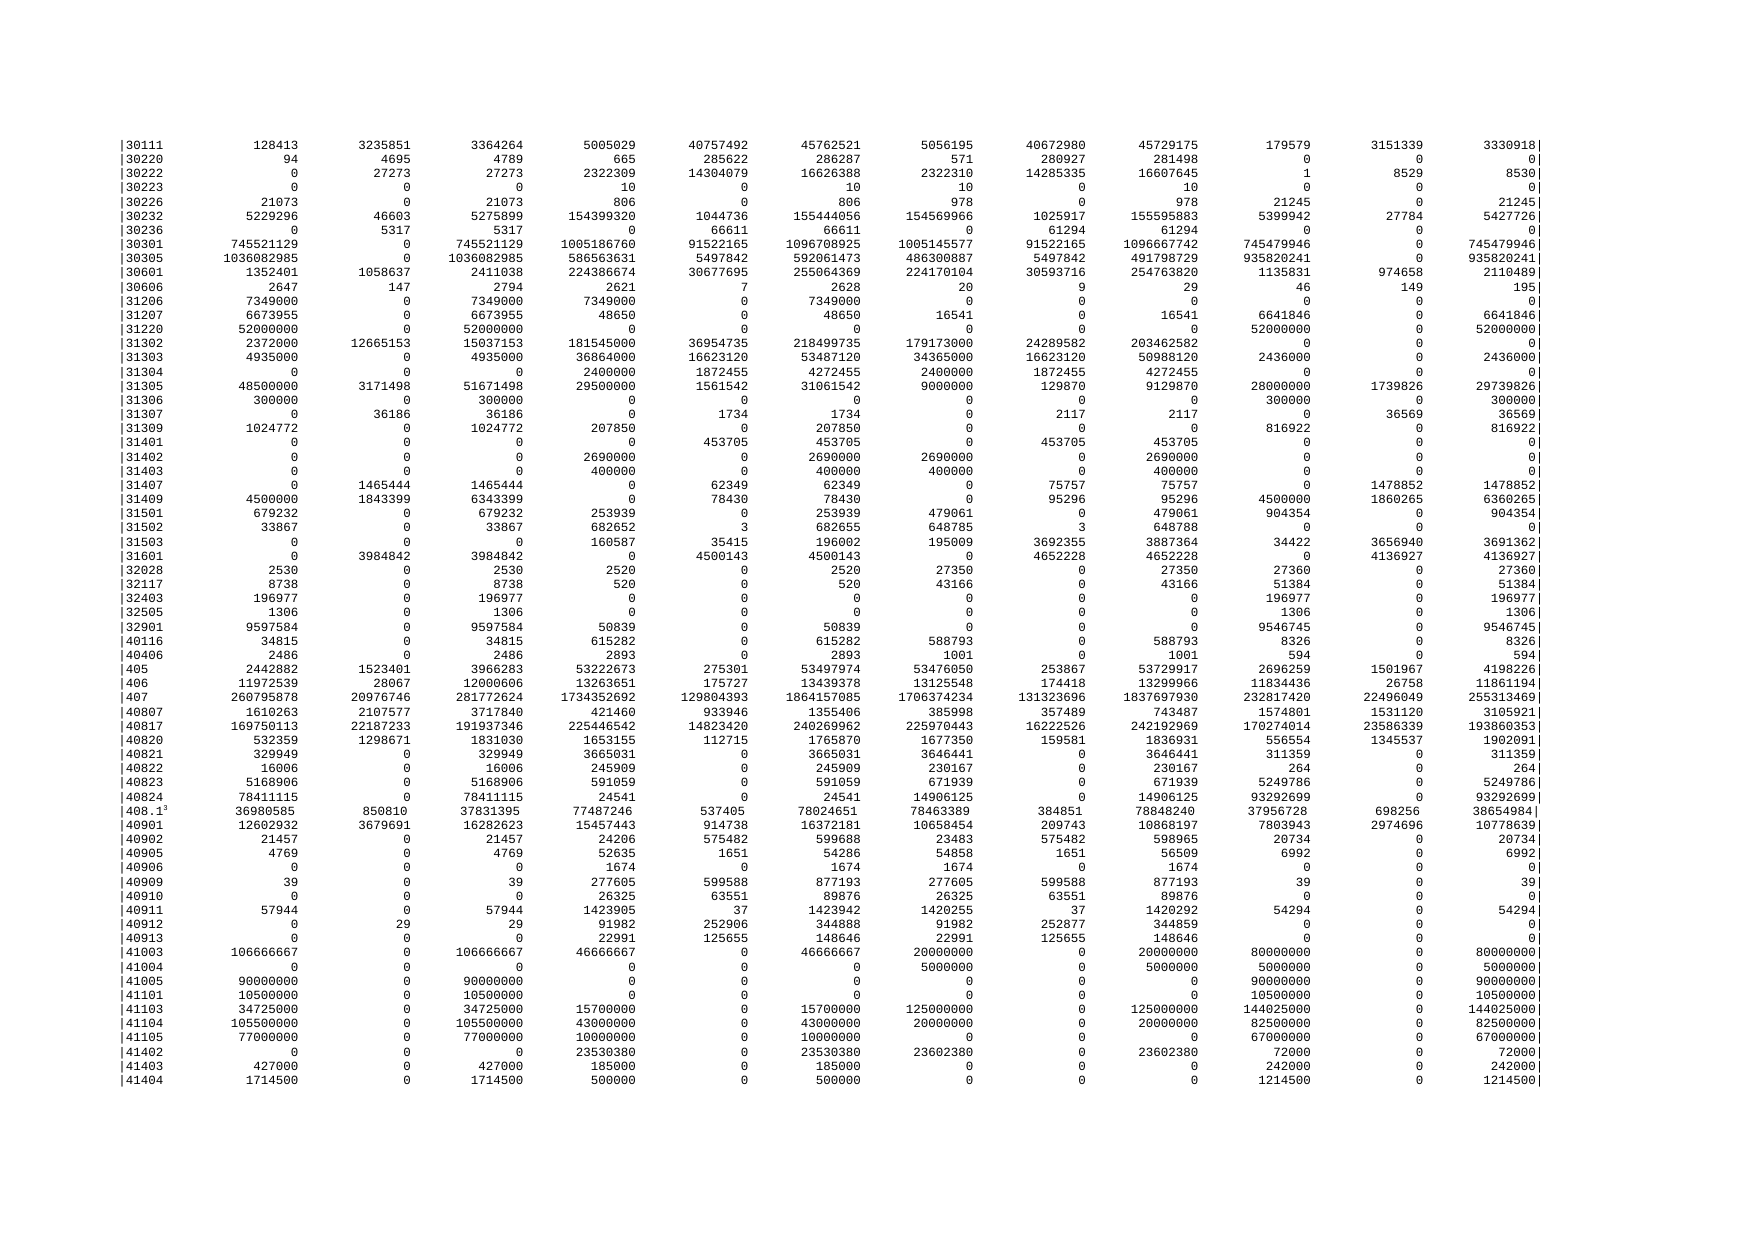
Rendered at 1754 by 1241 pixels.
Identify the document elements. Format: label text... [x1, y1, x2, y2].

text |40406 2486 0 2486 2893 0 2893 1001 0 1001 594 0 594| [118, 649, 1636, 663]
text |31407 0 1465444 1465444 0 62349 62349 0 75757 75757 0 1478852 1478852| [118, 479, 1636, 493]
text |32403 196977 0 196977 0 0 0 0 0 0 196977 0 196977| [118, 592, 1636, 606]
text |40116 34815 0 34815 615282 0 615282 588793 0 588793 8326 0 8326| [118, 635, 1636, 649]
text |31402 0 0 0 2690000 0 2690000 2690000 0 2690000 0 0 0| [118, 451, 1636, 465]
text |31305 48500000 3171498 51671498 29500000 1561542 31061542 9000000 129870 9129870 28000000 1739826 29739826| [118, 380, 1636, 394]
text |31220 52000000 0 52000000 0 0 0 0 0 0 52000000 0 52000000| [118, 323, 1636, 337]
text |40822 16006 0 16006 245909 0 245909 230167 0 230167 264 0 264| [118, 762, 1636, 776]
text |405 2442882 1523401 3966283 53222673 275301 53497974 53476050 253867 53729917 2696259 1501967 4198226| [118, 663, 1636, 677]
text |40823 5168906 0 5168906 591059 0 591059 671939 0 671939 5249786 0 5249786| [118, 776, 1636, 791]
text |31206 7349000 0 7349000 7349000 0 7349000 0 0 0 0 0 0| [118, 295, 1636, 309]
text |30236 0 5317 5317 0 66611 66611 0 61294 61294 0 0 0| [118, 224, 1636, 238]
text |41402 0 0 0 23530380 0 23530380 23602380 0 23602380 72000 0 72000| [118, 1046, 1636, 1060]
text |408.1 36980585 850810 37831395 77487246 537405 78024651 78463389 384851 78848240 37956728 698256 38654984| [118, 805, 1636, 819]
text |41104 105500000 0 105500000 43000000 0 43000000 20000000 0 20000000 82500000 0 82500000| [118, 1017, 1636, 1031]
text |40905 4769 0 4769 52635 1651 54286 54858 1651 56509 6992 0 6992| [118, 847, 1636, 861]
text |30232 5229296 46603 5275899 154399320 1044736 155444056 154569966 1025917 155595883 5399942 27784 5427726| [118, 210, 1636, 224]
text |31409 4500000 1843399 6343399 0 78430 78430 0 95296 95296 4500000 1860265 6360265| [118, 493, 1636, 507]
text |406 11972539 28067 12000606 13263651 175727 13439378 13125548 174418 13299966 11834436 26758 11861194| [118, 677, 1636, 691]
text |407 260795878 20976746 281772624 1734352692 129804393 1864157085 1706374234 131323696 1837697930 232817420 22496049 255313469| [118, 691, 1636, 706]
text |40911 57944 0 57944 1423905 37 1423942 1420255 37 1420292 54294 0 54294| [118, 904, 1636, 918]
text |40912 0 29 29 91982 252906 344888 91982 252877 344859 0 0 0| [118, 918, 1636, 932]
text |30220 94 4695 4789 665 285622 286287 571 280927 281498 0 0 0| [118, 153, 1636, 167]
text |31502 33867 0 33867 682652 3 682655 648785 3 648788 0 0 0| [118, 521, 1636, 536]
text |41004 0 0 0 0 0 0 5000000 0 5000000 5000000 0 5000000| [118, 961, 1636, 975]
text |31304 0 0 0 2400000 1872455 4272455 2400000 1872455 4272455 0 0 0| [118, 366, 1636, 380]
text |40910 0 0 0 26325 63551 89876 26325 63551 89876 0 0 0| [118, 890, 1636, 904]
text |40901 12602932 3679691 16282623 15457443 914738 16372181 10658454 209743 10868197 7803943 2974696 10778639| [118, 819, 1636, 833]
text |30223 0 0 0 10 0 10 10 0 10 0 0 0| [118, 181, 1636, 196]
text |30301 745521129 0 745521129 1005186760 91522165 1096708925 1005145577 91522165 1096667742 745479946 0 745479946| [118, 238, 1636, 252]
text |31309 1024772 0 1024772 207850 0 207850 0 0 0 816922 0 816922| [118, 422, 1636, 436]
text |40913 0 0 0 22991 125655 148646 22991 125655 148646 0 0 0| [118, 932, 1636, 946]
text |41404 1714500 0 1714500 500000 0 500000 0 0 0 1214500 0 1214500| [118, 1074, 1636, 1088]
text |32117 8738 0 8738 520 0 520 43166 0 43166 51384 0 51384| [118, 578, 1636, 592]
text |40906 0 0 0 1674 0 1674 1674 0 1674 0 0 0| [118, 861, 1636, 876]
text |40817 169750113 22187233 191937346 225446542 14823420 240269962 225970443 16222526 242192969 170274014 23586339 193860353| [118, 720, 1636, 734]
text |40820 532359 1298671 1831030 1653155 112715 1765870 1677350 159581 1836931 556554 1345537 1902091| [118, 734, 1636, 748]
text |40807 1610263 2107577 3717840 421460 933946 1355406 385998 357489 743487 1574801 1531120 3105921| [118, 706, 1636, 720]
text |30222 0 27273 27273 2322309 14304079 16626388 2322310 14285335 16607645 1 8529 8530| [118, 167, 1636, 181]
text |31307 0 36186 36186 0 1734 1734 0 2117 2117 0 36569 36569| [118, 408, 1636, 422]
text |31401 0 0 0 0 453705 453705 0 453705 453705 0 0 0| [118, 436, 1636, 451]
text |41105 77000000 0 77000000 10000000 0 10000000 0 0 0 67000000 0 67000000| [118, 1031, 1636, 1046]
text |31302 2372000 12665153 15037153 181545000 36954735 218499735 179173000 24289582 203462582 0 0 0| [118, 337, 1636, 351]
text |32505 1306 0 1306 0 0 0 0 0 0 1306 0 1306| [118, 606, 1636, 621]
text |40902 21457 0 21457 24206 575482 599688 23483 575482 598965 20734 0 20734| [118, 833, 1636, 847]
text |31503 0 0 0 160587 35415 196002 195009 3692355 3887364 34422 3656940 3691362| [118, 536, 1636, 550]
text |40821 329949 0 329949 3665031 0 3665031 3646441 0 3646441 311359 0 311359| [118, 748, 1636, 762]
text |32028 2530 0 2530 2520 0 2520 27350 0 27350 27360 0 27360| [118, 564, 1636, 578]
text |40909 39 0 39 277605 599588 877193 277605 599588 877193 39 0 39| [118, 876, 1636, 890]
text |41403 427000 0 427000 185000 0 185000 0 0 0 242000 0 242000| [118, 1060, 1636, 1074]
text |31306 300000 0 300000 0 0 0 0 0 0 300000 0 300000| [118, 394, 1636, 408]
text |41103 34725000 0 34725000 15700000 0 15700000 125000000 0 125000000 144025000 0 144025000| [118, 1003, 1636, 1017]
text |30226 21073 0 21073 806 0 806 978 0 978 21245 0 21245| [118, 196, 1636, 210]
text |41003 106666667 0 106666667 46666667 0 46666667 20000000 0 20000000 80000000 0 80000000| [118, 946, 1636, 961]
text |31207 6673955 0 6673955 48650 0 48650 16541 0 16541 6641846 0 6641846| [118, 309, 1636, 323]
text |31303 4935000 0 4935000 36864000 16623120 53487120 34365000 16623120 50988120 2436000 0 2436000| [118, 351, 1636, 366]
text |32901 9597584 0 9597584 50839 0 50839 0 0 0 9546745 0 9546745| [118, 621, 1636, 635]
text |41005 90000000 0 90000000 0 0 0 0 0 0 90000000 0 90000000| [118, 975, 1636, 989]
text |40824 78411115 0 78411115 24541 0 24541 14906125 0 14906125 93292699 0 93292699| [118, 791, 1636, 805]
text |30606 2647 147 2794 2621 7 2628 20 9 29 46 149 195| [118, 281, 1636, 295]
text |31601 0 3984842 3984842 0 4500143 4500143 0 4652228 4652228 0 4136927 4136927| [118, 550, 1636, 564]
text |30601 1352401 1058637 2411038 224386674 30677695 255064369 224170104 30593716 254763820 1135831 974658 2110489| [118, 266, 1636, 281]
text |41101 10500000 0 10500000 0 0 0 0 0 0 10500000 0 10500000| [118, 989, 1636, 1003]
text |31403 0 0 0 400000 0 400000 400000 0 400000 0 0 0| [118, 465, 1636, 479]
text |30305 1036082985 0 1036082985 586563631 5497842 592061473 486300887 5497842 491798729 935820241 0 935820241| [118, 252, 1636, 266]
text |30111 128413 3235851 3364264 5005029 40757492 45762521 5056195 40672980 45729175 179579 3151339 3330918| [118, 139, 1636, 153]
text |31501 679232 0 679232 253939 0 253939 479061 0 479061 904354 0 904354| [118, 507, 1636, 521]
